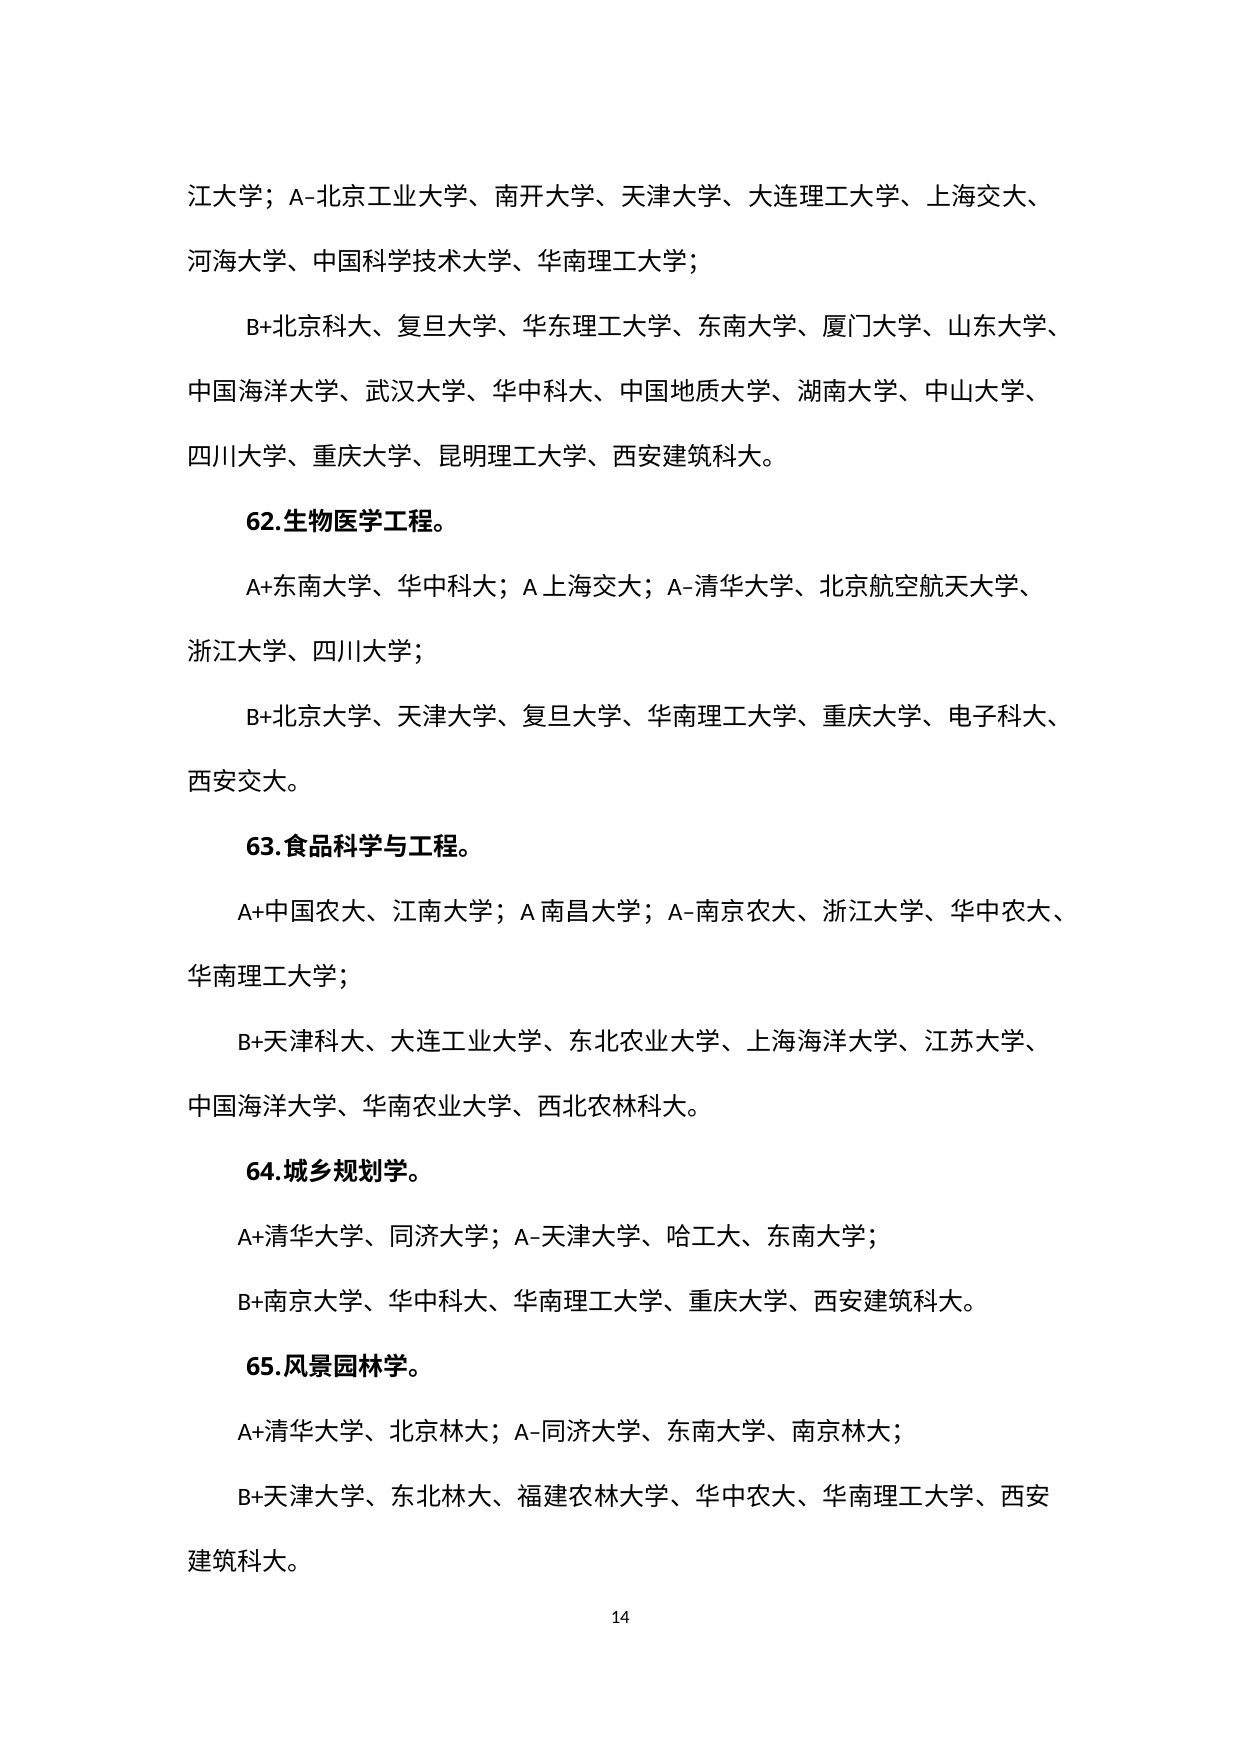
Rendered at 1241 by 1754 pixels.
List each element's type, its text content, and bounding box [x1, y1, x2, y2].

text A+中国农大、江南大学；A南昌大学；A–南京农大、浙江大学、华中农大、华南理工大学； [187, 877, 1053, 1007]
text A+东南大学、华中科大；A上海交大；A–清华大学、北京航空航天大学、 [246, 552, 1053, 617]
text B+天津大学、东北林大、福建农林大学、华中农大、华南理工大学、西安建筑科大。 [187, 1462, 1053, 1592]
list 城乡规划学。 [246, 1137, 1053, 1202]
list 食品科学与工程。 [246, 812, 1053, 877]
text B+天津科大、大连工业大学、东北农业大学、上海海洋大学、江苏大学、中国海洋大学、华南农业大学、西北农林科大。 [187, 1007, 1053, 1137]
text 中国海洋大学、武汉大学、华中科大、中国地质大学、湖南大学、中山大学、四川大学、重庆大学、昆明理工大学、西安建筑科大。 [187, 357, 1053, 487]
list 风景园林学。 [246, 1332, 1053, 1397]
text A+清华大学、同济大学；A–天津大学、哈工大、东南大学； [187, 1202, 1053, 1267]
text B+北京科大、复旦大学、华东理工大学、东南大学、厦门大学、山东大学、 [246, 292, 1053, 357]
text 西安交大。 [187, 747, 1053, 812]
text A+清华大学、北京林大；A–同济大学、东南大学、南京林大； [187, 1397, 1053, 1462]
text 浙江大学、四川大学； [187, 617, 1053, 682]
text 江大学；A–北京工业大学、南开大学、天津大学、大连理工大学、上海交大、河海大学、中国科学技术大学、华南理工大学； [187, 162, 1053, 292]
list 生物医学工程。 [246, 487, 1053, 552]
text B+南京大学、华中科大、华南理工大学、重庆大学、西安建筑科大。 [187, 1267, 1053, 1332]
text B+北京大学、天津大学、复旦大学、华南理工大学、重庆大学、电子科大、 [246, 682, 1053, 747]
